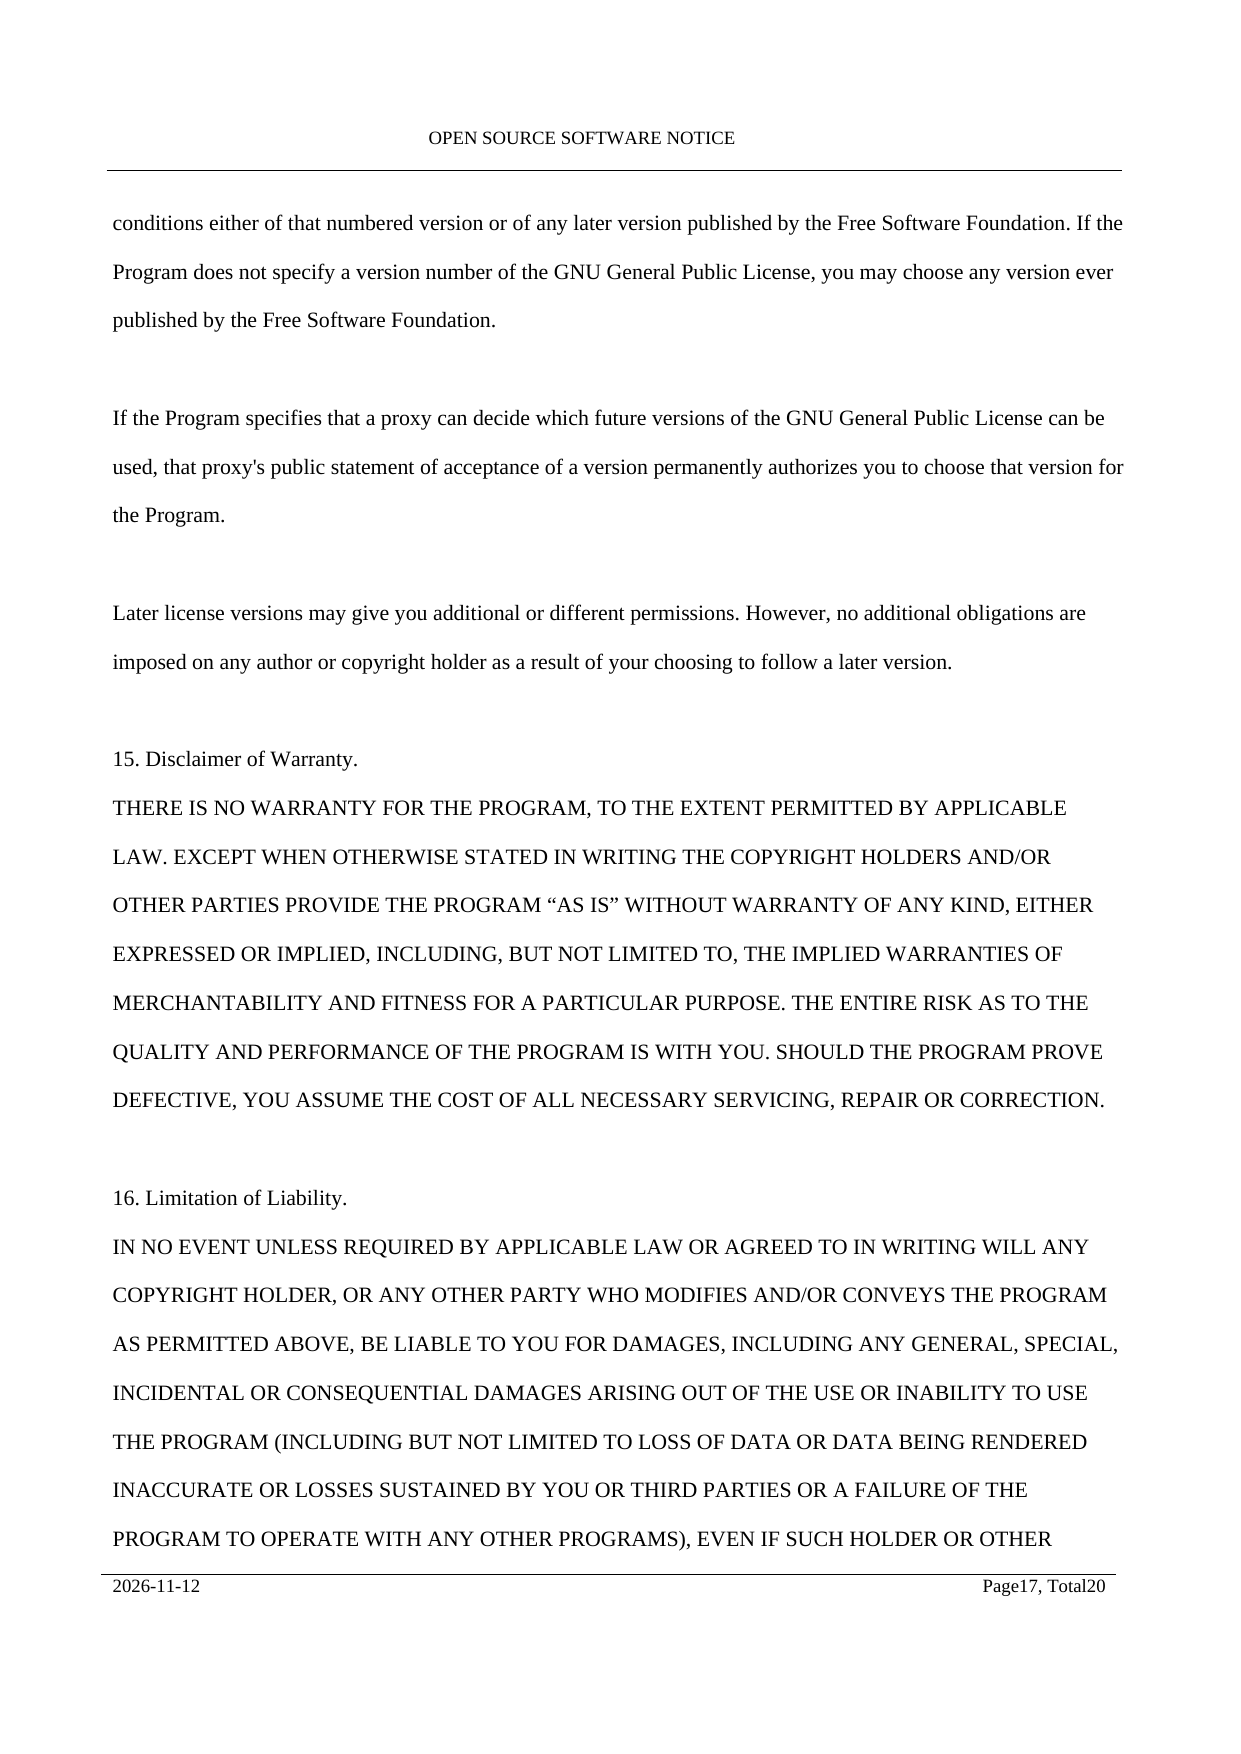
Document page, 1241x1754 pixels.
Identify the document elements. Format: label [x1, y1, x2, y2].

text [112, 206, 1128, 1555]
